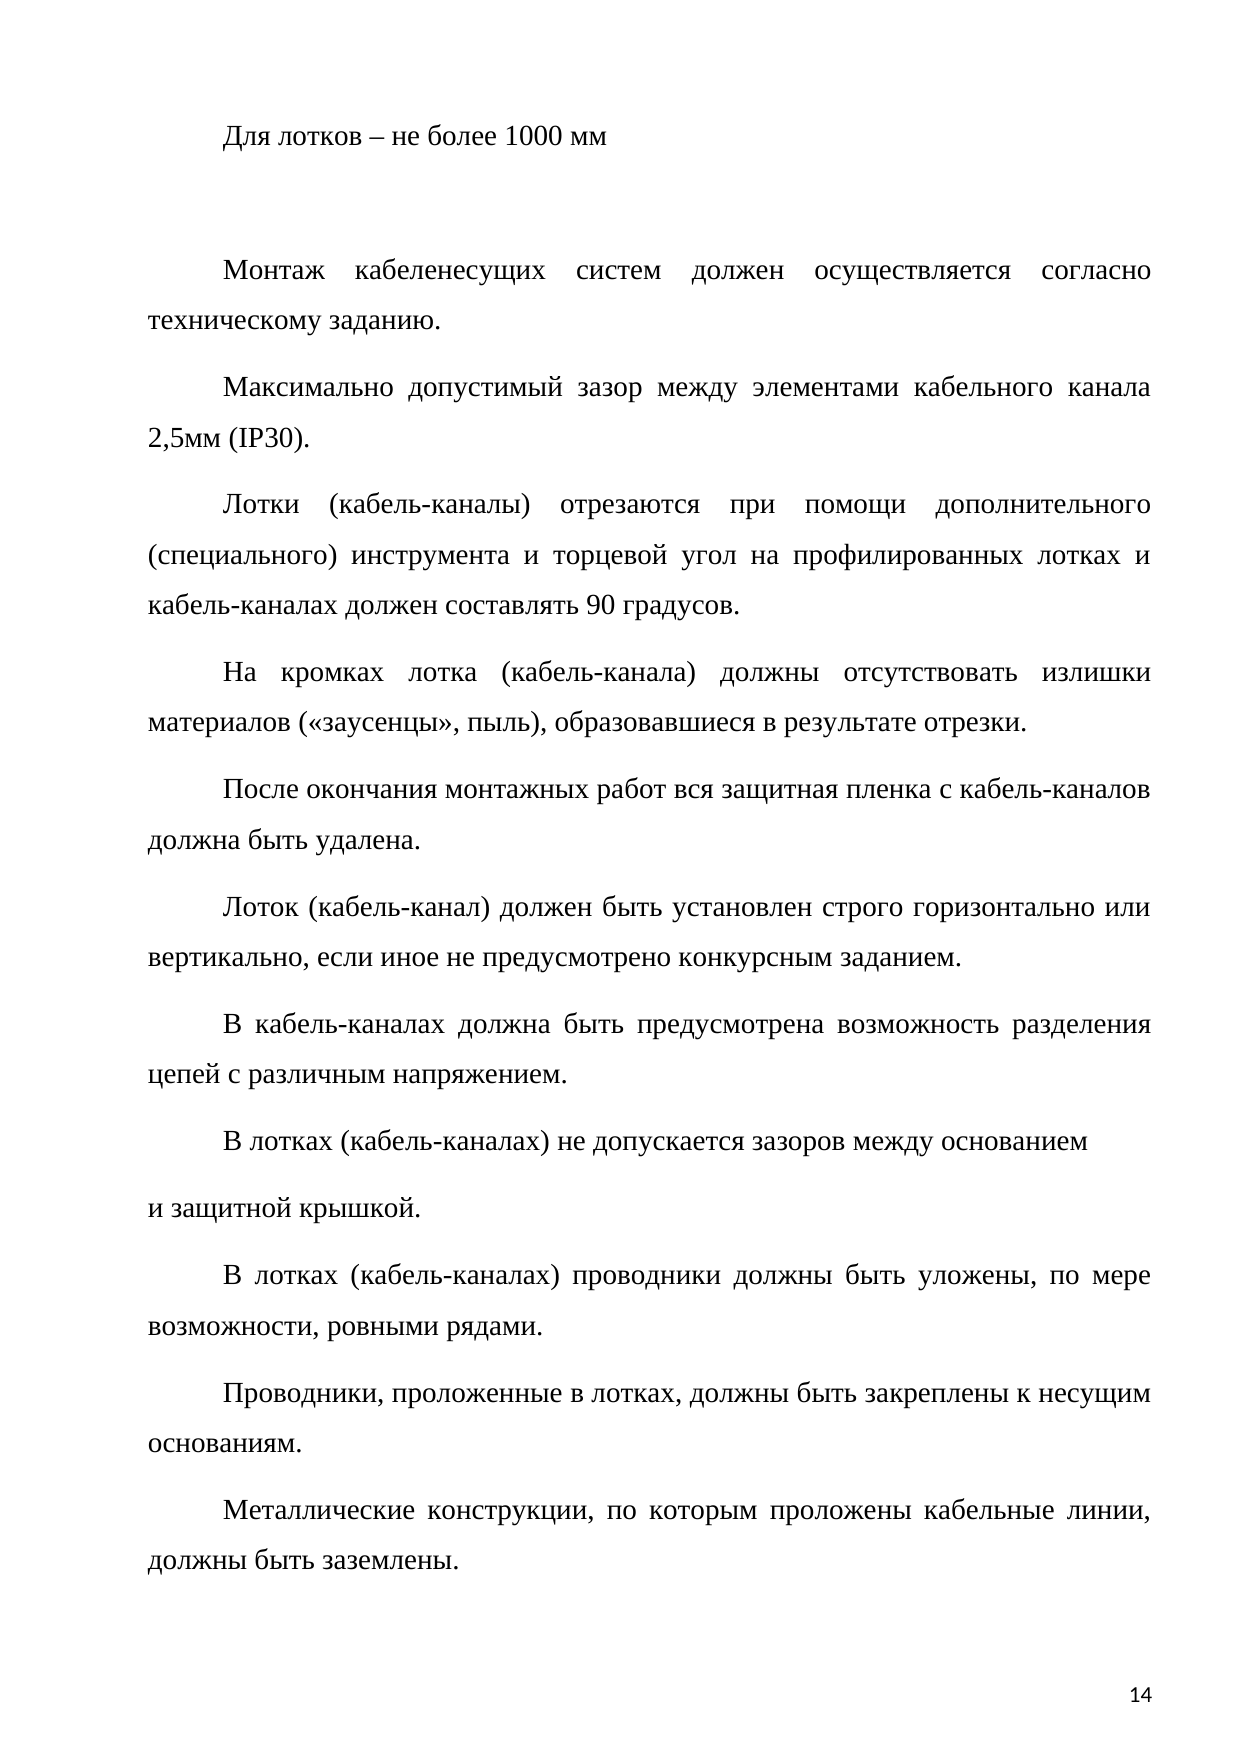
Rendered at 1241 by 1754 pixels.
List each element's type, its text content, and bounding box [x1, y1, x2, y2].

text Металлические конструкции, по которым проложены кабельные линии, должны быть заземлены. [148, 1492, 1152, 1576]
text Для лотков – не более 1000 мм [148, 118, 1152, 152]
text На кромках лотка (кабель-канала) должны отсутствовать излишки материалов («заусенцы», пыль), образовавшиеся в результате отрезки. [148, 654, 1152, 738]
text Лотки (кабель-каналы) отрезаются при помощи дополнительного (специального) инструмента и торцевой угол на профилированных лотках и кабель-каналах должен составлять 90 градусов. [148, 487, 1152, 621]
text После окончания монтажных работ вся защитная пленка с кабель-каналов должна быть удалена. [148, 772, 1152, 855]
text Лоток (кабель-канал) должен быть установлен строго горизонтально или вертикально, если иное не предусмотрено конкурсным заданием. [148, 889, 1152, 973]
text Монтаж кабеленесущих систем должен осуществляется согласно техническому заданию. [148, 252, 1152, 336]
text и защитной крышкой. [148, 1190, 1152, 1224]
text В лотках (кабель-каналах) не допускается зазоров между основанием [148, 1123, 1152, 1157]
text В лотках (кабель-каналах) проводники должны быть уложены, по мере возможности, ровными рядами. [148, 1257, 1152, 1341]
text Проводники, проложенные в лотках, должны быть закреплены к несущим основаниям. [148, 1375, 1152, 1458]
text В кабель-каналах должна быть предусмотрена возможность разделения цепей с различным напряжением. [148, 1006, 1152, 1090]
text Максимально допустимый зазор между элементами кабельного канала 2,5мм (IP30). [148, 369, 1152, 453]
